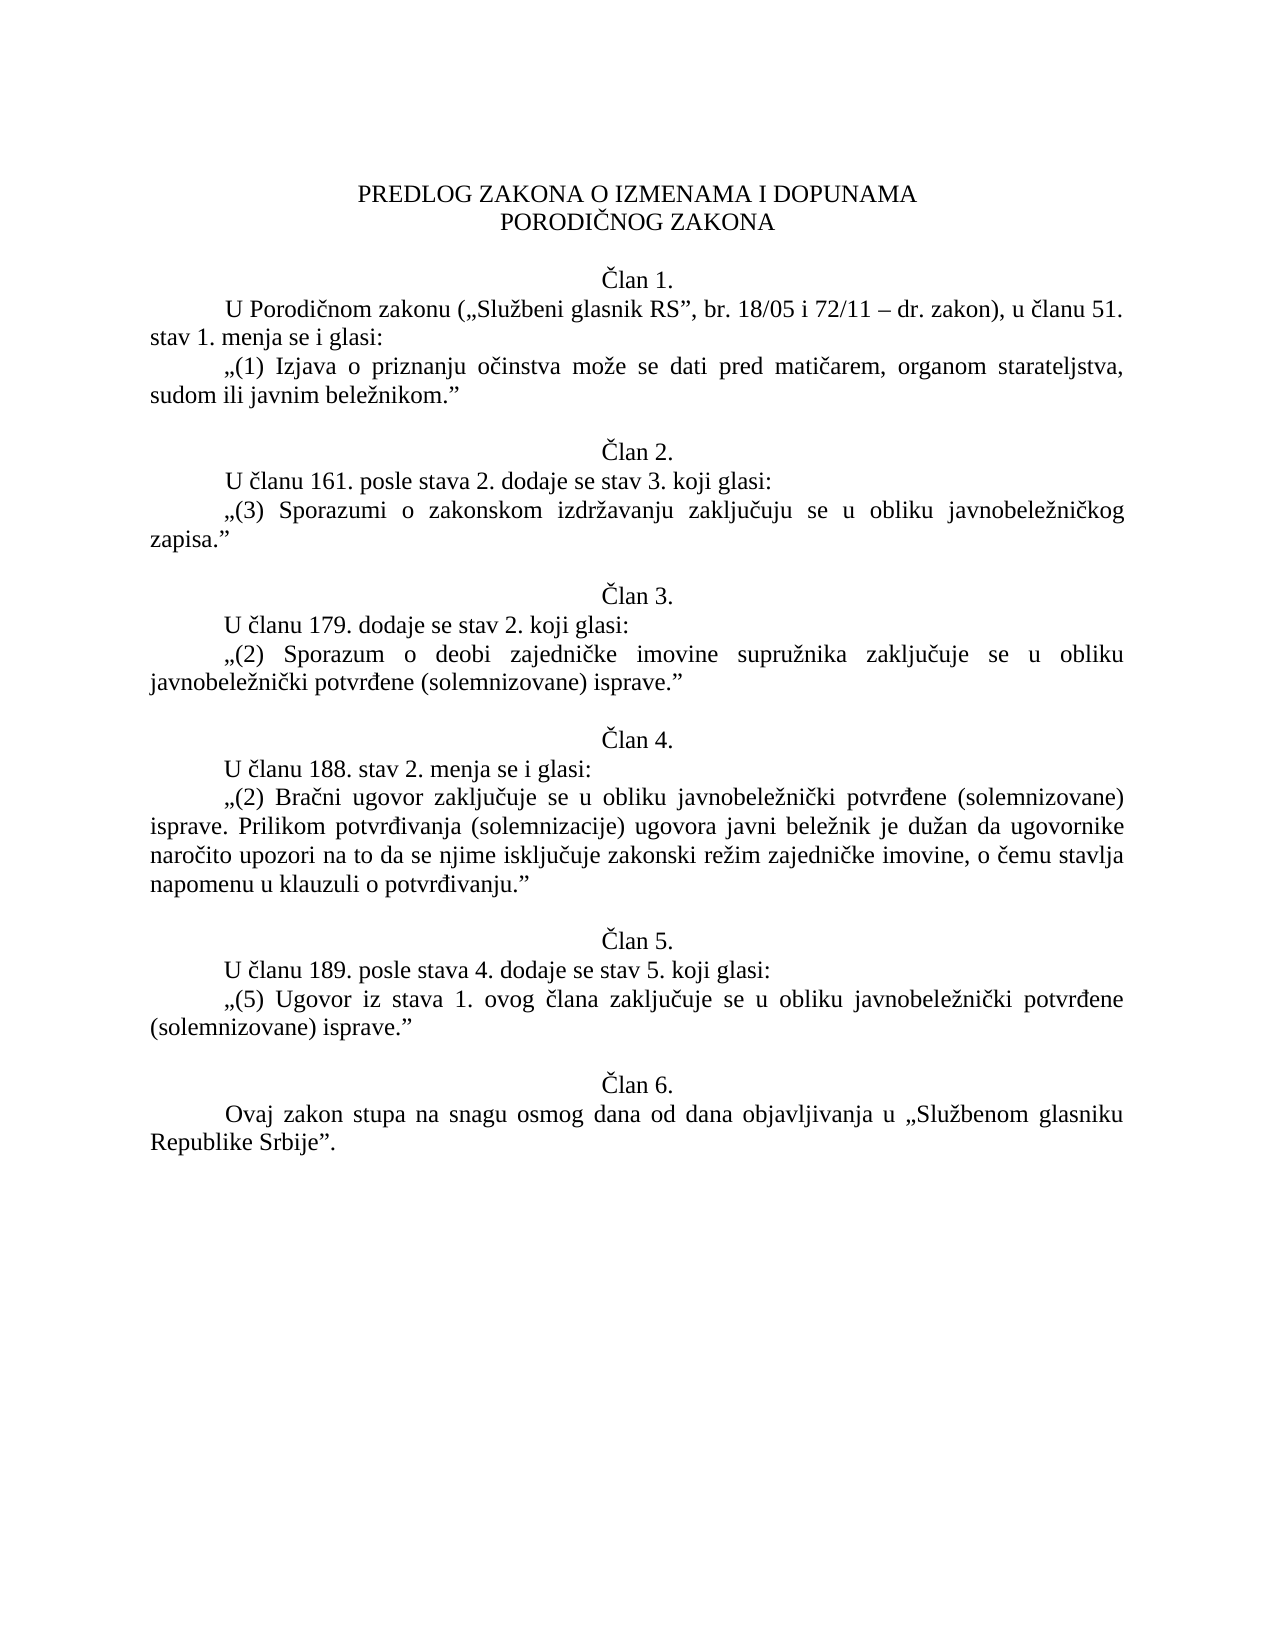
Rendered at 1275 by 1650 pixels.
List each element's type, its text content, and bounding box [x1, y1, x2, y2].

text „(1) Izjava o priznanju očinstva može se dati pred matičarem, organom starateljstva, sudom ili javnim beležnikom.” [150, 351, 1125, 409]
text U članu 189. posle stava 4. dodaje se stav 5. koji glasi: [150, 955, 1125, 984]
text Ovaj zakon stupa na snagu osmog dana od dana objavljivanja u „Službenom glasniku Republike Srbije”. [150, 1099, 1125, 1156]
text PORODIČNOG ZAKONA [150, 207, 1125, 236]
text U Porodičnom zakonu („Službeni glasnik RS”, br. 18/05 i 72/11 – dr. zakon), u članu 51. stav 1. menja se i glasi: [150, 294, 1125, 351]
text „(2) Sporazum o deobi zajedničke imovine supružnika zaključuje se u obliku javnobeležnički potvrđene (solemnizovane) isprave.” [150, 639, 1125, 696]
text „(3) Sporazumi o zakonskom izdržavanju zaključuju se u obliku javnobeležničkog zapisa.” [150, 495, 1125, 552]
text Član 5. [150, 926, 1125, 955]
text „(5) Ugovor iz stava 1. ovog člana zaključuje se u obliku javnobeležnički potvrđene (solemnizovane) isprave.” [150, 984, 1125, 1041]
text U članu 179. dodaje se stav 2. koji glasi: [150, 610, 1125, 639]
text Član 2. [150, 437, 1125, 466]
text Član 4. [150, 725, 1125, 754]
text U članu 188. stav 2. menja se i glasi: [150, 754, 1125, 782]
text „(2) Bračni ugovor zaključuje se u obliku javnobeležnički potvrđene (solemnizovane) isprave. Prilikom potvrđivanja (solemnizacije) ugovora javni beležnik je dužan da ugovornike naročito upozori na to da se njime isključuje zakonski režim zajedničke imovine, o čemu stavlja napomenu u klauzuli o potvrđivanju.” [150, 782, 1125, 897]
text Član 6. [150, 1070, 1125, 1099]
text Član 3. [150, 581, 1125, 610]
text PREDLOG ZAKONA O IZMENAMA I DOPUNAMA [150, 179, 1125, 207]
text U članu 161. posle stava 2. dodaje se stav 3. koji glasi: [150, 466, 1125, 495]
text Član 1. [150, 265, 1125, 294]
